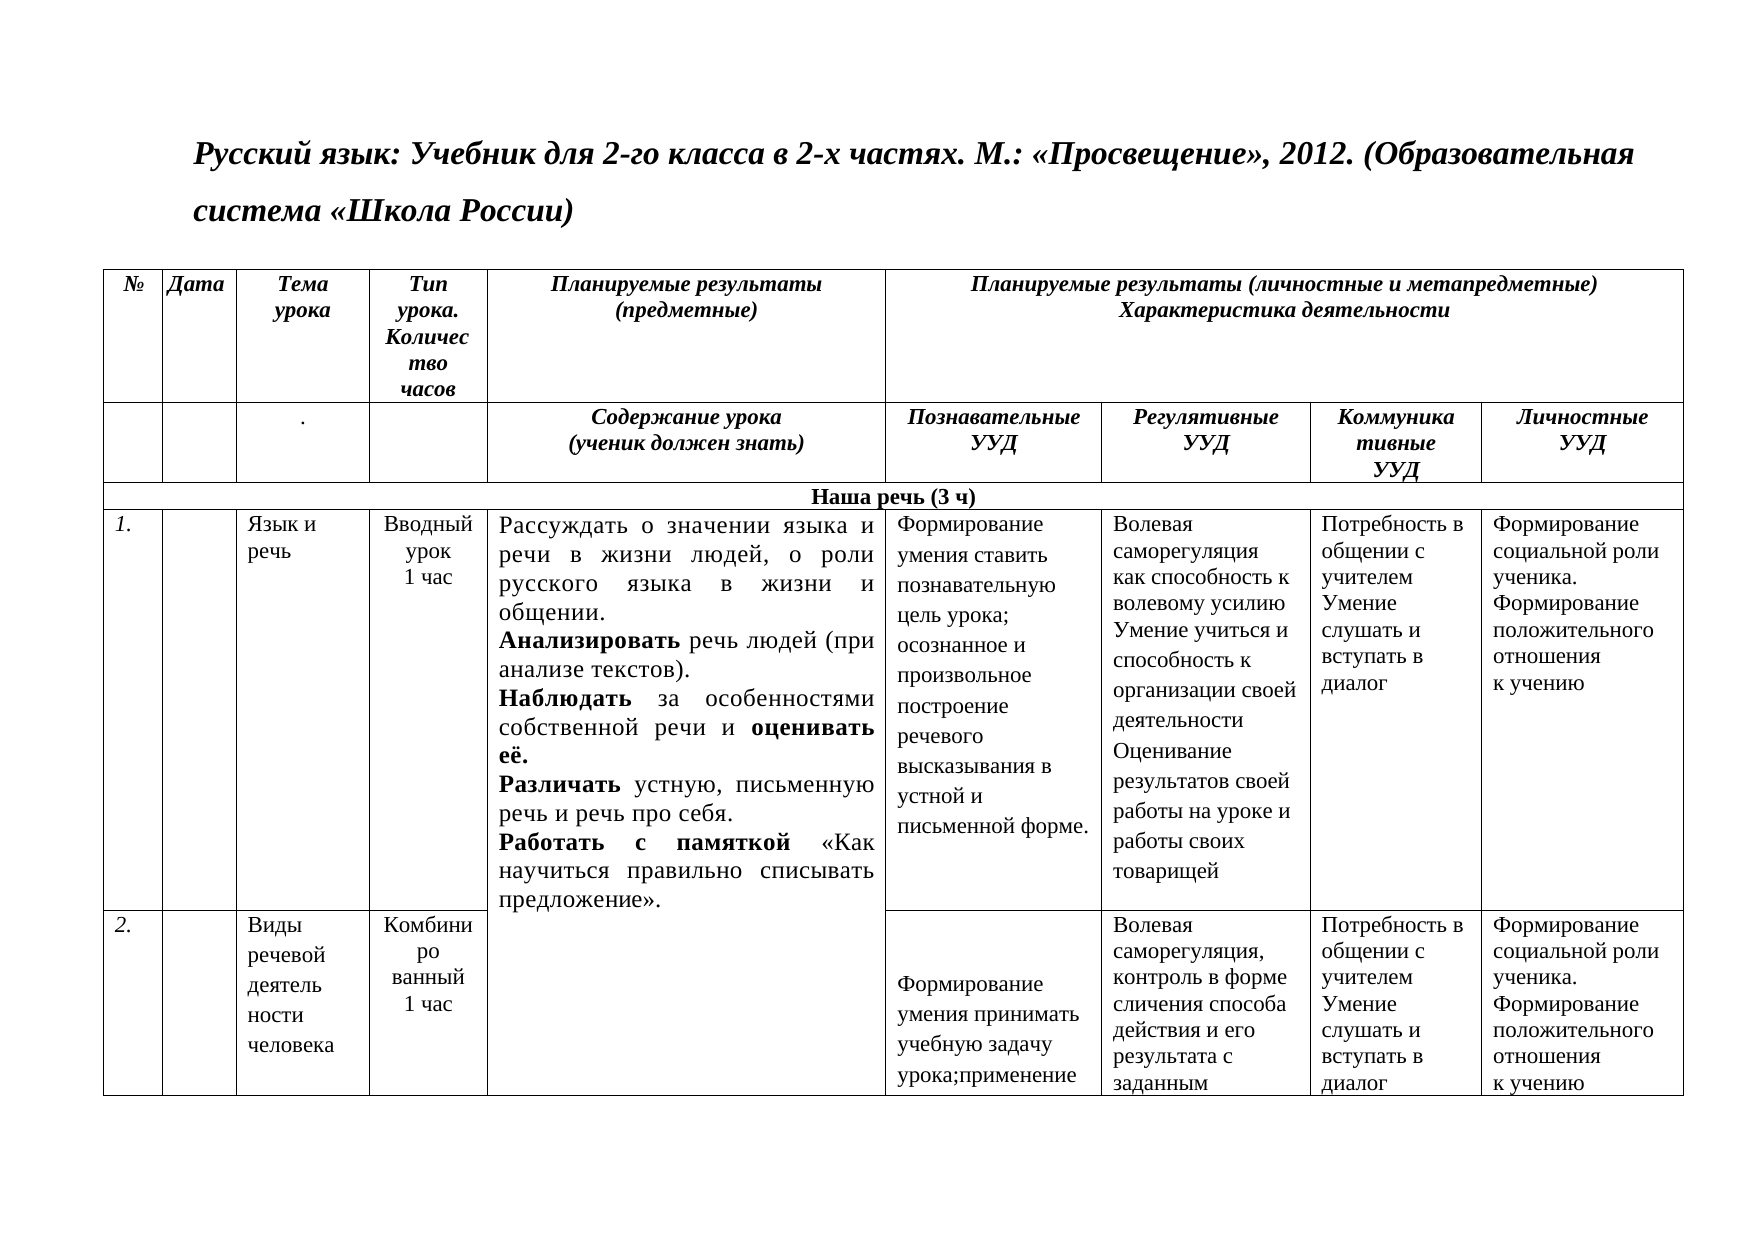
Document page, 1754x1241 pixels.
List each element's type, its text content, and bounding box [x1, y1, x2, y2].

table_cell Волевая саморегуляция как способность к волевому усилию Умение учиться и способность к организации своей деятельности Оценивание результатов своей работы на уроке и работы своих товарищей [1102, 510, 1310, 910]
table_cell Вводный урок 1 час [370, 510, 487, 910]
table_cell Наша речь (3 ч) [104, 483, 1683, 509]
table_cell . [237, 403, 369, 482]
text Русский язык: Учебник для 2-го класса в 2-х частях. М.: «Просвещение», 2012. (Образовательная система «Школа России) [193, 133, 1695, 229]
table_header Планируемые результаты (личностные и метапредметные) Характеристика деятельности [886, 270, 1683, 402]
table_cell Рассуждать о значении языка и речи в жизни людей, о роли русского языка в жизни и общении. Анализировать речь людей (при анализе текстов). Наблюдать за особенностями собственной речи и оценивать её. Различать устную, письменную речь и речь про себя. Работать с памяткой «Как научиться правильно списывать предложение». [488, 510, 885, 1095]
table_cell [163, 510, 236, 910]
table_cell Содержание урока (ученик должен знать) [488, 403, 885, 482]
table_header Тема урока [237, 270, 369, 402]
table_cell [370, 911, 487, 1095]
table_cell [104, 911, 162, 1095]
table_cell Язык и речь [237, 510, 369, 910]
table_cell Регулятивные УУД [1102, 403, 1310, 482]
table_cell Потребность в общении с учителем Умение слушать и вступать в диалог [1311, 510, 1481, 910]
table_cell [237, 911, 369, 1095]
table_cell [370, 403, 487, 482]
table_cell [1482, 911, 1683, 1095]
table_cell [886, 911, 1101, 1095]
table_cell [104, 510, 162, 910]
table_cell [1311, 911, 1481, 1095]
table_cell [1102, 911, 1310, 1095]
table_header № [104, 270, 162, 402]
table_cell Личностные УУД [1482, 403, 1683, 482]
table_cell Коммуника тивные УУД [1311, 403, 1481, 482]
table_cell Формирование умения ставить познавательную цель урока; осознанное и произвольное построение речевого высказывания в устной и письменной форме. [886, 510, 1101, 910]
table_cell Познавательные УУД [886, 403, 1101, 482]
table_cell Формирование социальной роли ученика. Формирование положительного отношения к учению [1482, 510, 1683, 910]
table_header Дата [163, 270, 236, 402]
table_cell [163, 403, 236, 482]
table_cell [163, 911, 236, 1095]
table_header Тип урока. Количество часов [370, 270, 487, 402]
table_header Планируемые результаты (предметные) [488, 270, 885, 402]
table_cell [104, 403, 162, 482]
